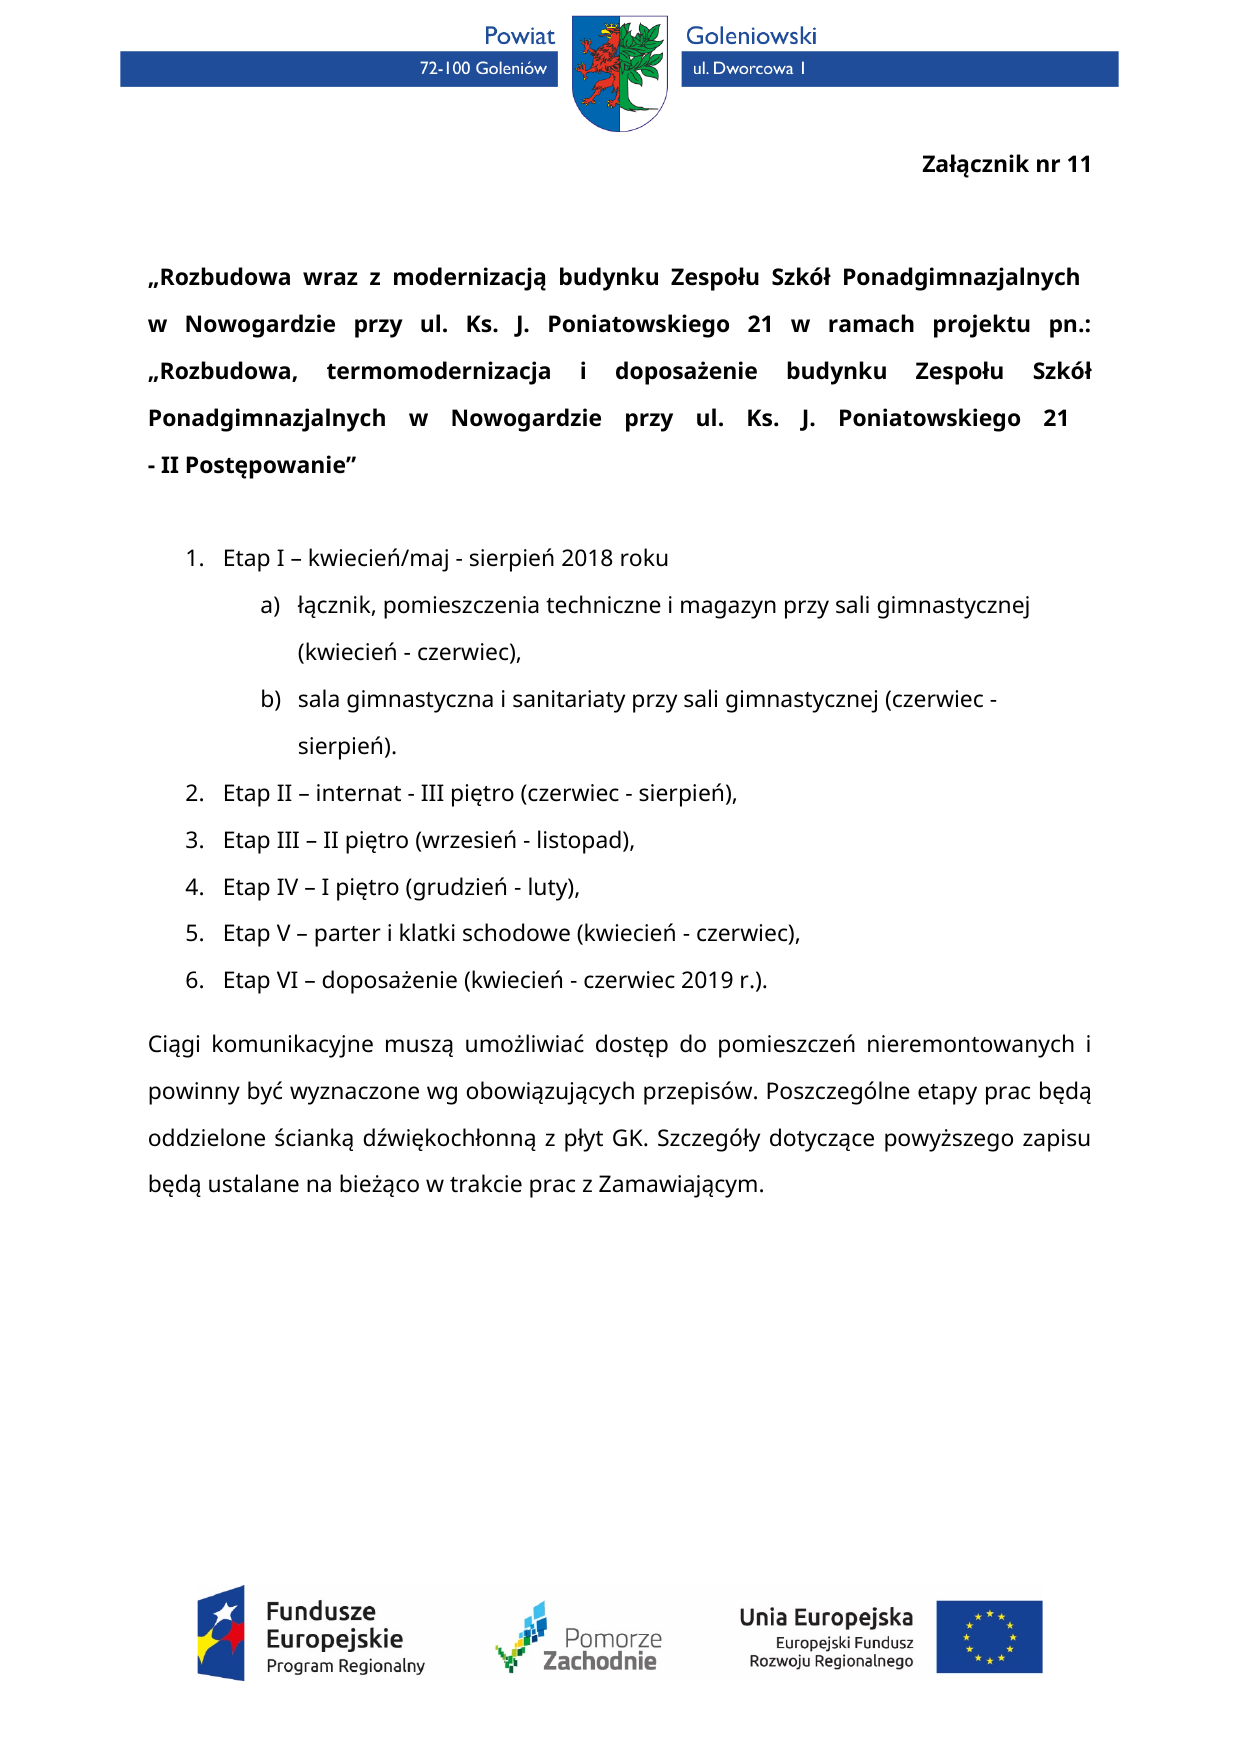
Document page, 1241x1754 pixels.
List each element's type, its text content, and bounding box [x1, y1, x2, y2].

text Załącznik nr 11 [148, 148, 1093, 179]
list Etap I – kwiecień/maj - sierpień 2018 roku [185, 542, 1093, 574]
list Etap VI – doposażenie (kwiecień - czerwiec 2019 r.). [185, 964, 1093, 996]
list Etap III – II piętro (wrzesień - listopad), [185, 824, 1093, 855]
list Etap V – parter i klatki schodowe (kwiecień - czerwiec), [185, 917, 1093, 949]
text Ciągi komunikacyjne muszą umożliwiać dostęp do pomieszczeń nieremontowanych i powinny być wyznaczone wg obowiązujących przepisów. Poszczególne etapy prac będą oddzielone ścianką dźwiękochłonną z płyt GK. Szczegóły dotyczące powyższego zapisu będą ustalane na bieżąco w trakcie prac z Zamawiającym. [148, 1028, 1093, 1200]
picture [120, 15, 1119, 139]
list Etap II – internat - III piętro (czerwiec - sierpień), [185, 777, 1093, 808]
list łącznik, pomieszczenia techniczne i magazyn przy sali gimnastycznej (kwiecień - czerwiec), [260, 589, 1093, 667]
list sala gimnastyczna i sanitariaty przy sali gimnastycznej (czerwiec - sierpień). [260, 683, 1093, 761]
picture [197, 1585, 1043, 1681]
text „Rozbudowa wraz z modernizacją budynku Zespołu Szkół Ponadgimnazjalnych w Nowogardzie przy ul. Ks. J. Poniatowskiego 21 w ramach projektu pn.: „Rozbudowa, termomodernizacja i doposażenie budynku Zespołu Szkół Ponadgimnazjalnych w Nowogardzie przy ul. Ks. J. Poniatowskiego 21 - II Postępowanie” [148, 261, 1093, 480]
list Etap IV – I piętro (grudzień - luty), [185, 871, 1093, 902]
